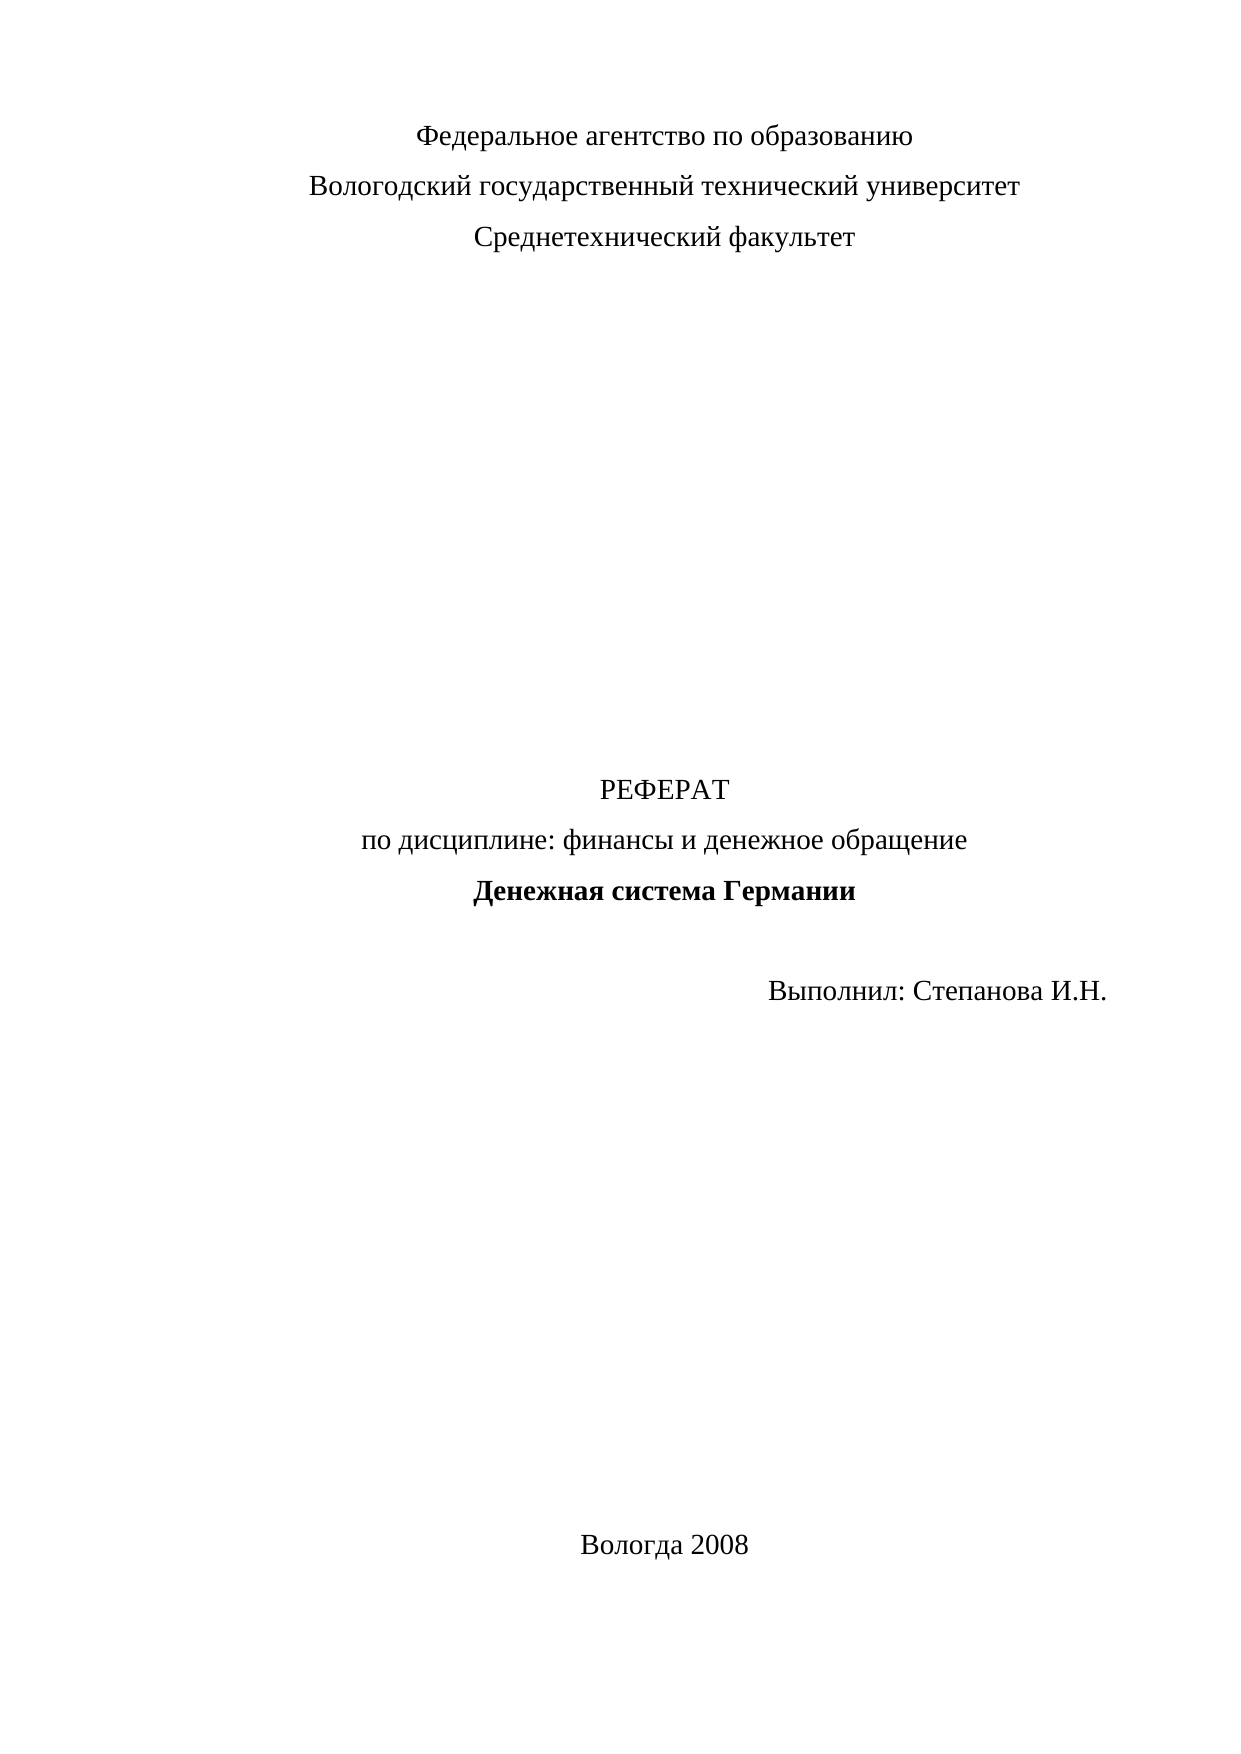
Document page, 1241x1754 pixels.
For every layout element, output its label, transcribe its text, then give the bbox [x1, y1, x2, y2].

text РЕФЕРАТ [177, 772, 1152, 806]
text Федеральное агентство по образованию [177, 118, 1152, 152]
text Выполнил: Степанова И.Н. [177, 973, 1152, 1007]
text Среднетехнический факультет [177, 219, 1152, 252]
text Денежная система Германии [177, 873, 1152, 906]
text Вологодский государственный технический университет [177, 168, 1152, 202]
text по дисциплине: финансы и денежное обращение [177, 822, 1152, 856]
text Вологда 2008 [177, 1527, 1152, 1560]
